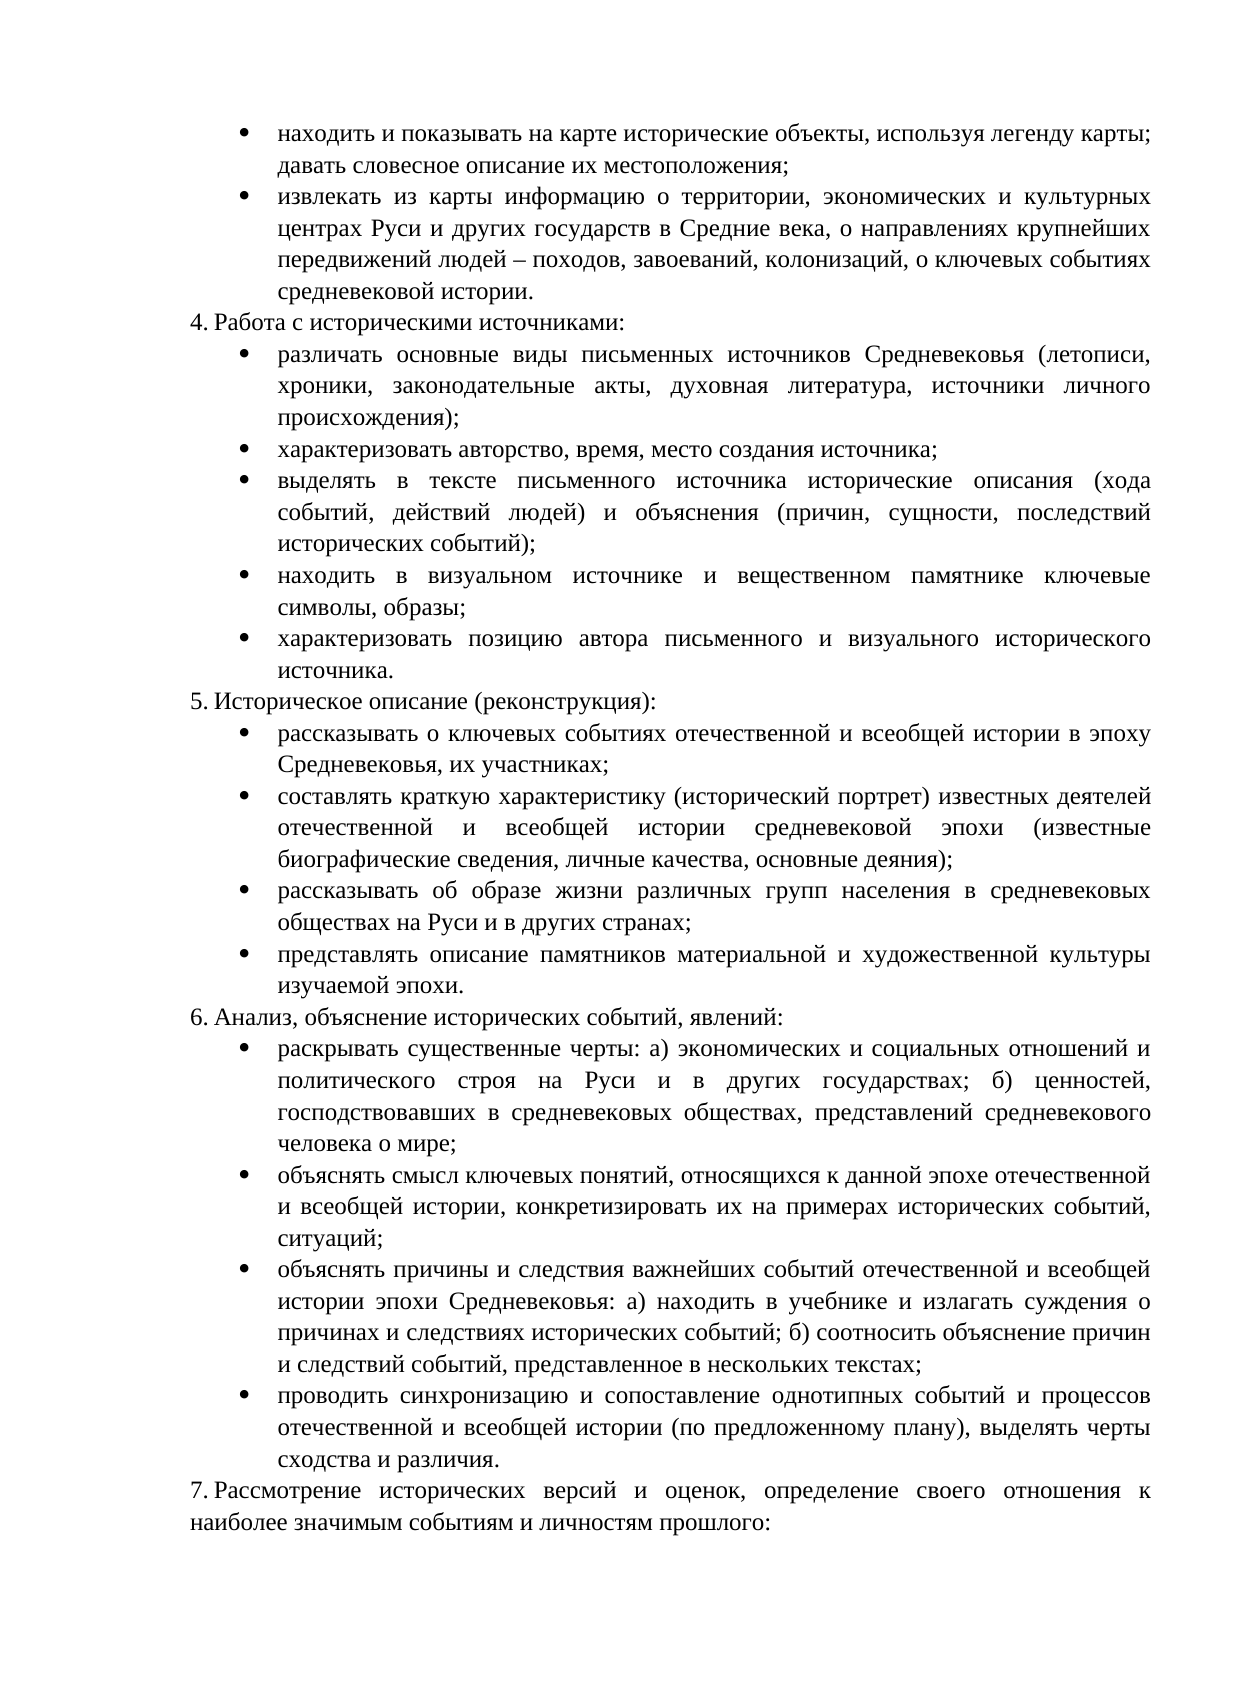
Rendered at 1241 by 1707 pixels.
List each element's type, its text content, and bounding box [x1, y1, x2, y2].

list рассказывать об образе жизни различных групп населения в средневековых обществах на Руси и в других странах; [240, 876, 1152, 936]
text 5. Историческое описание (реконструкция): [190, 686, 1152, 715]
list объяснять смысл ключевых понятий, относящихся к данной эпохе отечественной и всеобщей истории, конкретизировать их на примерах исторических событий, ситуаций; [240, 1160, 1152, 1252]
list находить в визуальном источнике и вещественном памятнике ключевые символы, образы; [240, 560, 1152, 620]
list характеризовать авторство, время, место создания источника; [240, 434, 1152, 462]
list проводить синхронизацию и сопоставление однотипных событий и процессов отечественной и всеобщей истории (по предложенному плану), выделять черты сходства и различия. [240, 1381, 1152, 1472]
text 7. Рассмотрение исторических версий и оценок, определение своего отношения к наиболее значимым событиям и личностям прошлого: [190, 1475, 1152, 1536]
list составлять краткую характеристику (исторический портрет) известных деятелей отечественной и всеобщей истории средневековой эпохи (известные биографические сведения, личные качества, основные деяния); [240, 781, 1152, 873]
list раскрывать существенные черты: а) экономических и социальных отношений и политического строя на Руси и в других государствах; б) ценностей, господствовавших в средневековых обществах, представлений средневекового человека о мире; [240, 1033, 1152, 1157]
list выделять в тексте письменного источника исторические описания (хода событий, действий людей) и объяснения (причин, сущности, последствий исторических событий); [240, 465, 1152, 557]
list извлекать из карты информацию о территории, экономических и культурных центрах Руси и других государств в Средние века, о направлениях крупнейших передвижений людей – походов, завоеваний, колонизаций, о ключевых событиях средневековой истории. [240, 181, 1152, 305]
list характеризовать позицию автора письменного и визуального исторического источника. [240, 623, 1152, 683]
list объяснять причины и следствия важнейших событий отечественной и всеобщей истории эпохи Средневековья: а) находить в учебнике и излагать суждения о причинах и следствиях исторических событий; б) соотносить объяснение причин и следствий событий, представленное в нескольких текстах; [240, 1254, 1152, 1378]
list различать основные виды письменных источников Средневековья (летописи, хроники, законодательные акты, духовная литература, источники личного происхождения); [240, 339, 1152, 431]
list рассказывать о ключевых событиях отечественной и всеобщей истории в эпоху Средневековья, их участниках; [240, 718, 1152, 778]
list представлять описание памятников материальной и художественной культуры изучаемой эпохи. [240, 939, 1152, 999]
text 4. Работа с историческими источниками: [190, 307, 1152, 336]
text 6. Анализ, объяснение исторических событий, явлений: [190, 1002, 1152, 1031]
list находить и показывать на карте исторические объекты, используя легенду карты; давать словесное описание их местоположения; [240, 118, 1152, 178]
